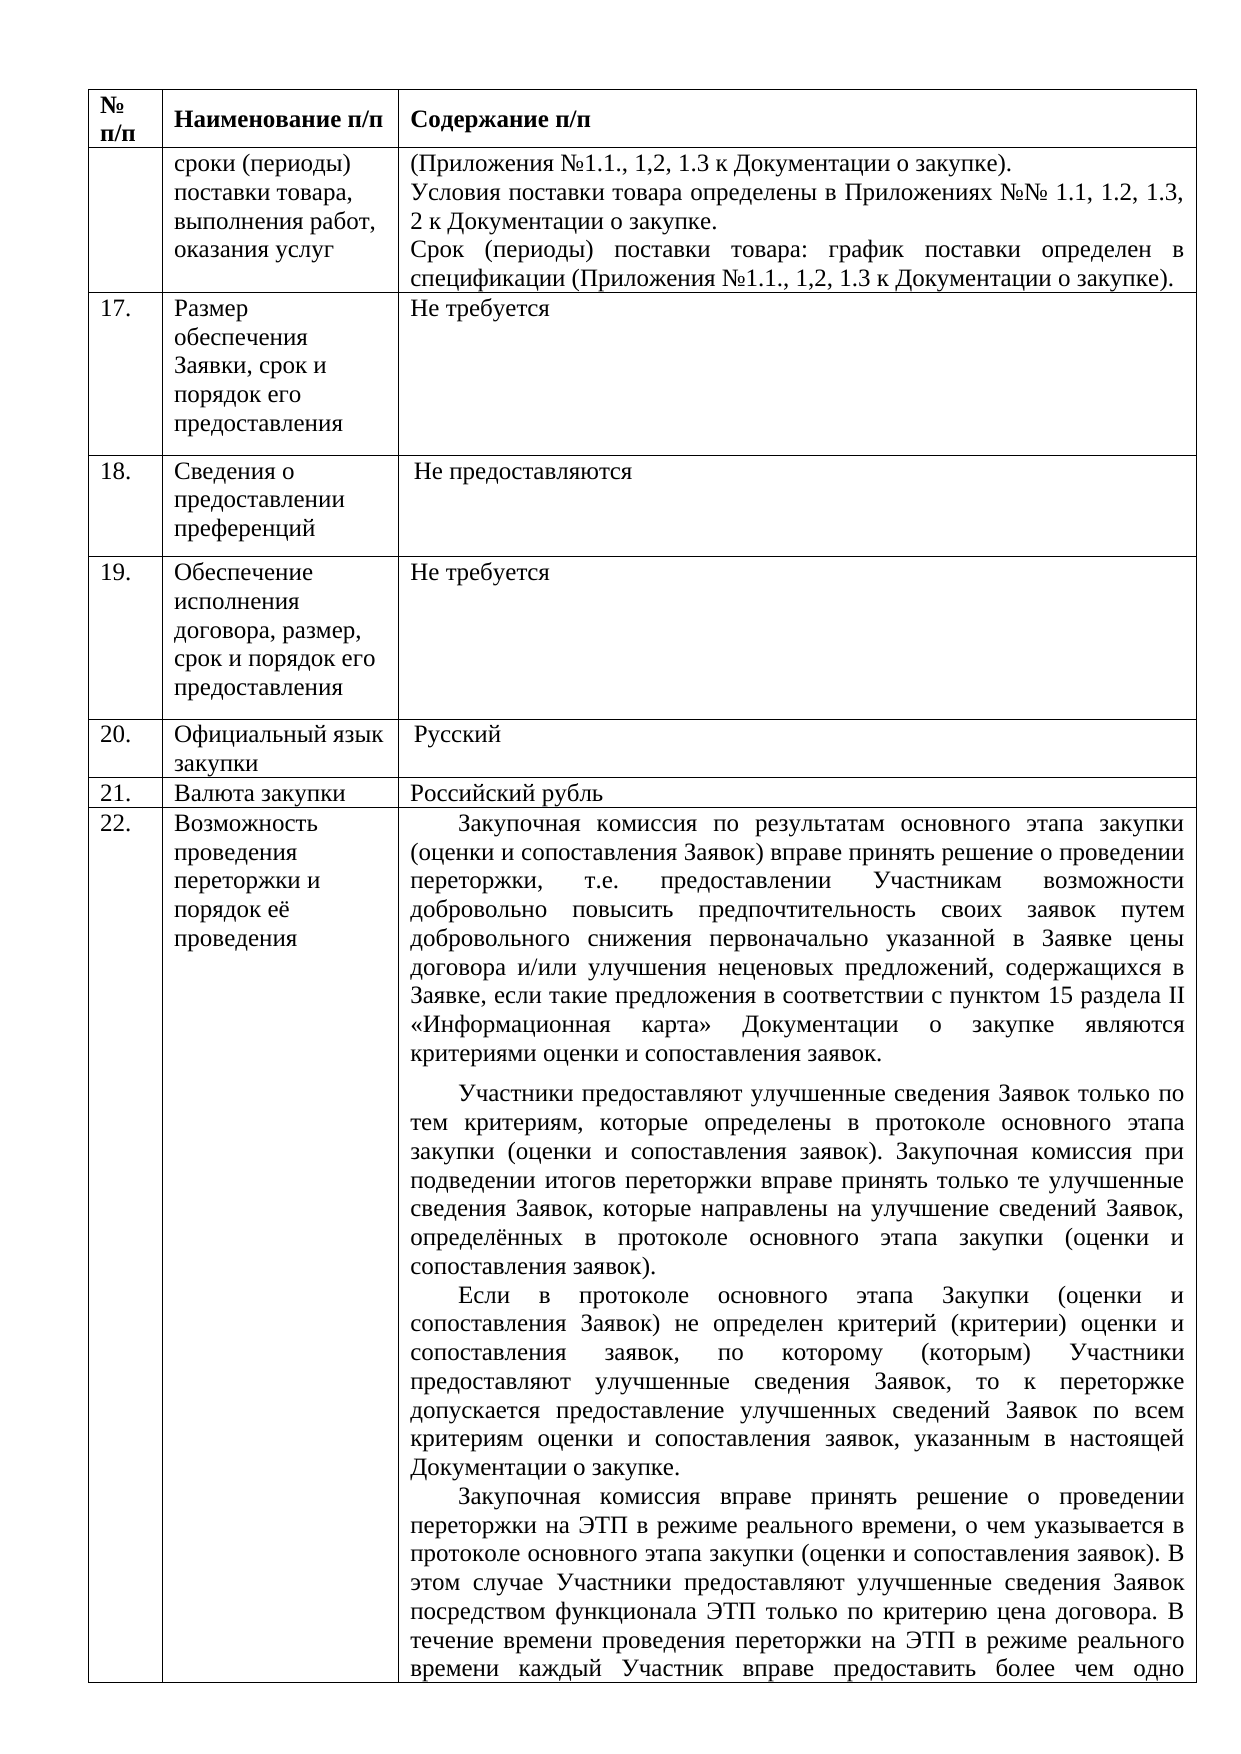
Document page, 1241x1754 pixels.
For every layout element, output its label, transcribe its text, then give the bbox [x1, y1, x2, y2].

table_header № п/п [89, 90, 162, 147]
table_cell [163, 148, 398, 292]
table_cell [89, 720, 162, 777]
table_cell Не предоставляются [399, 456, 1196, 556]
table_header Наименование п/п [163, 90, 398, 147]
table_cell Не требуется [399, 293, 1196, 455]
table_cell Русский [399, 720, 1196, 777]
table_cell Сведения о предоставлении преференций [163, 456, 398, 556]
table_cell [89, 456, 162, 556]
table_cell Размер обеспечения Заявки, срок и порядок его предоставления [163, 293, 398, 455]
table_cell Российский рубль [399, 778, 1196, 807]
table_header Содержание п/п [399, 90, 1196, 147]
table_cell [163, 808, 398, 1682]
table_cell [399, 148, 1196, 292]
table_cell [89, 293, 162, 455]
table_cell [399, 808, 1196, 1682]
table_cell [89, 148, 162, 292]
table_cell Обеспечение исполнения договора, размер, срок и порядок его предоставления [163, 557, 398, 718]
table_cell [89, 557, 162, 718]
table_cell Валюта закупки [163, 778, 398, 807]
table_cell [89, 808, 162, 1682]
table_cell Не требуется [399, 557, 1196, 718]
table_cell [89, 778, 162, 807]
table_cell Официальный язык закупки [163, 720, 398, 777]
